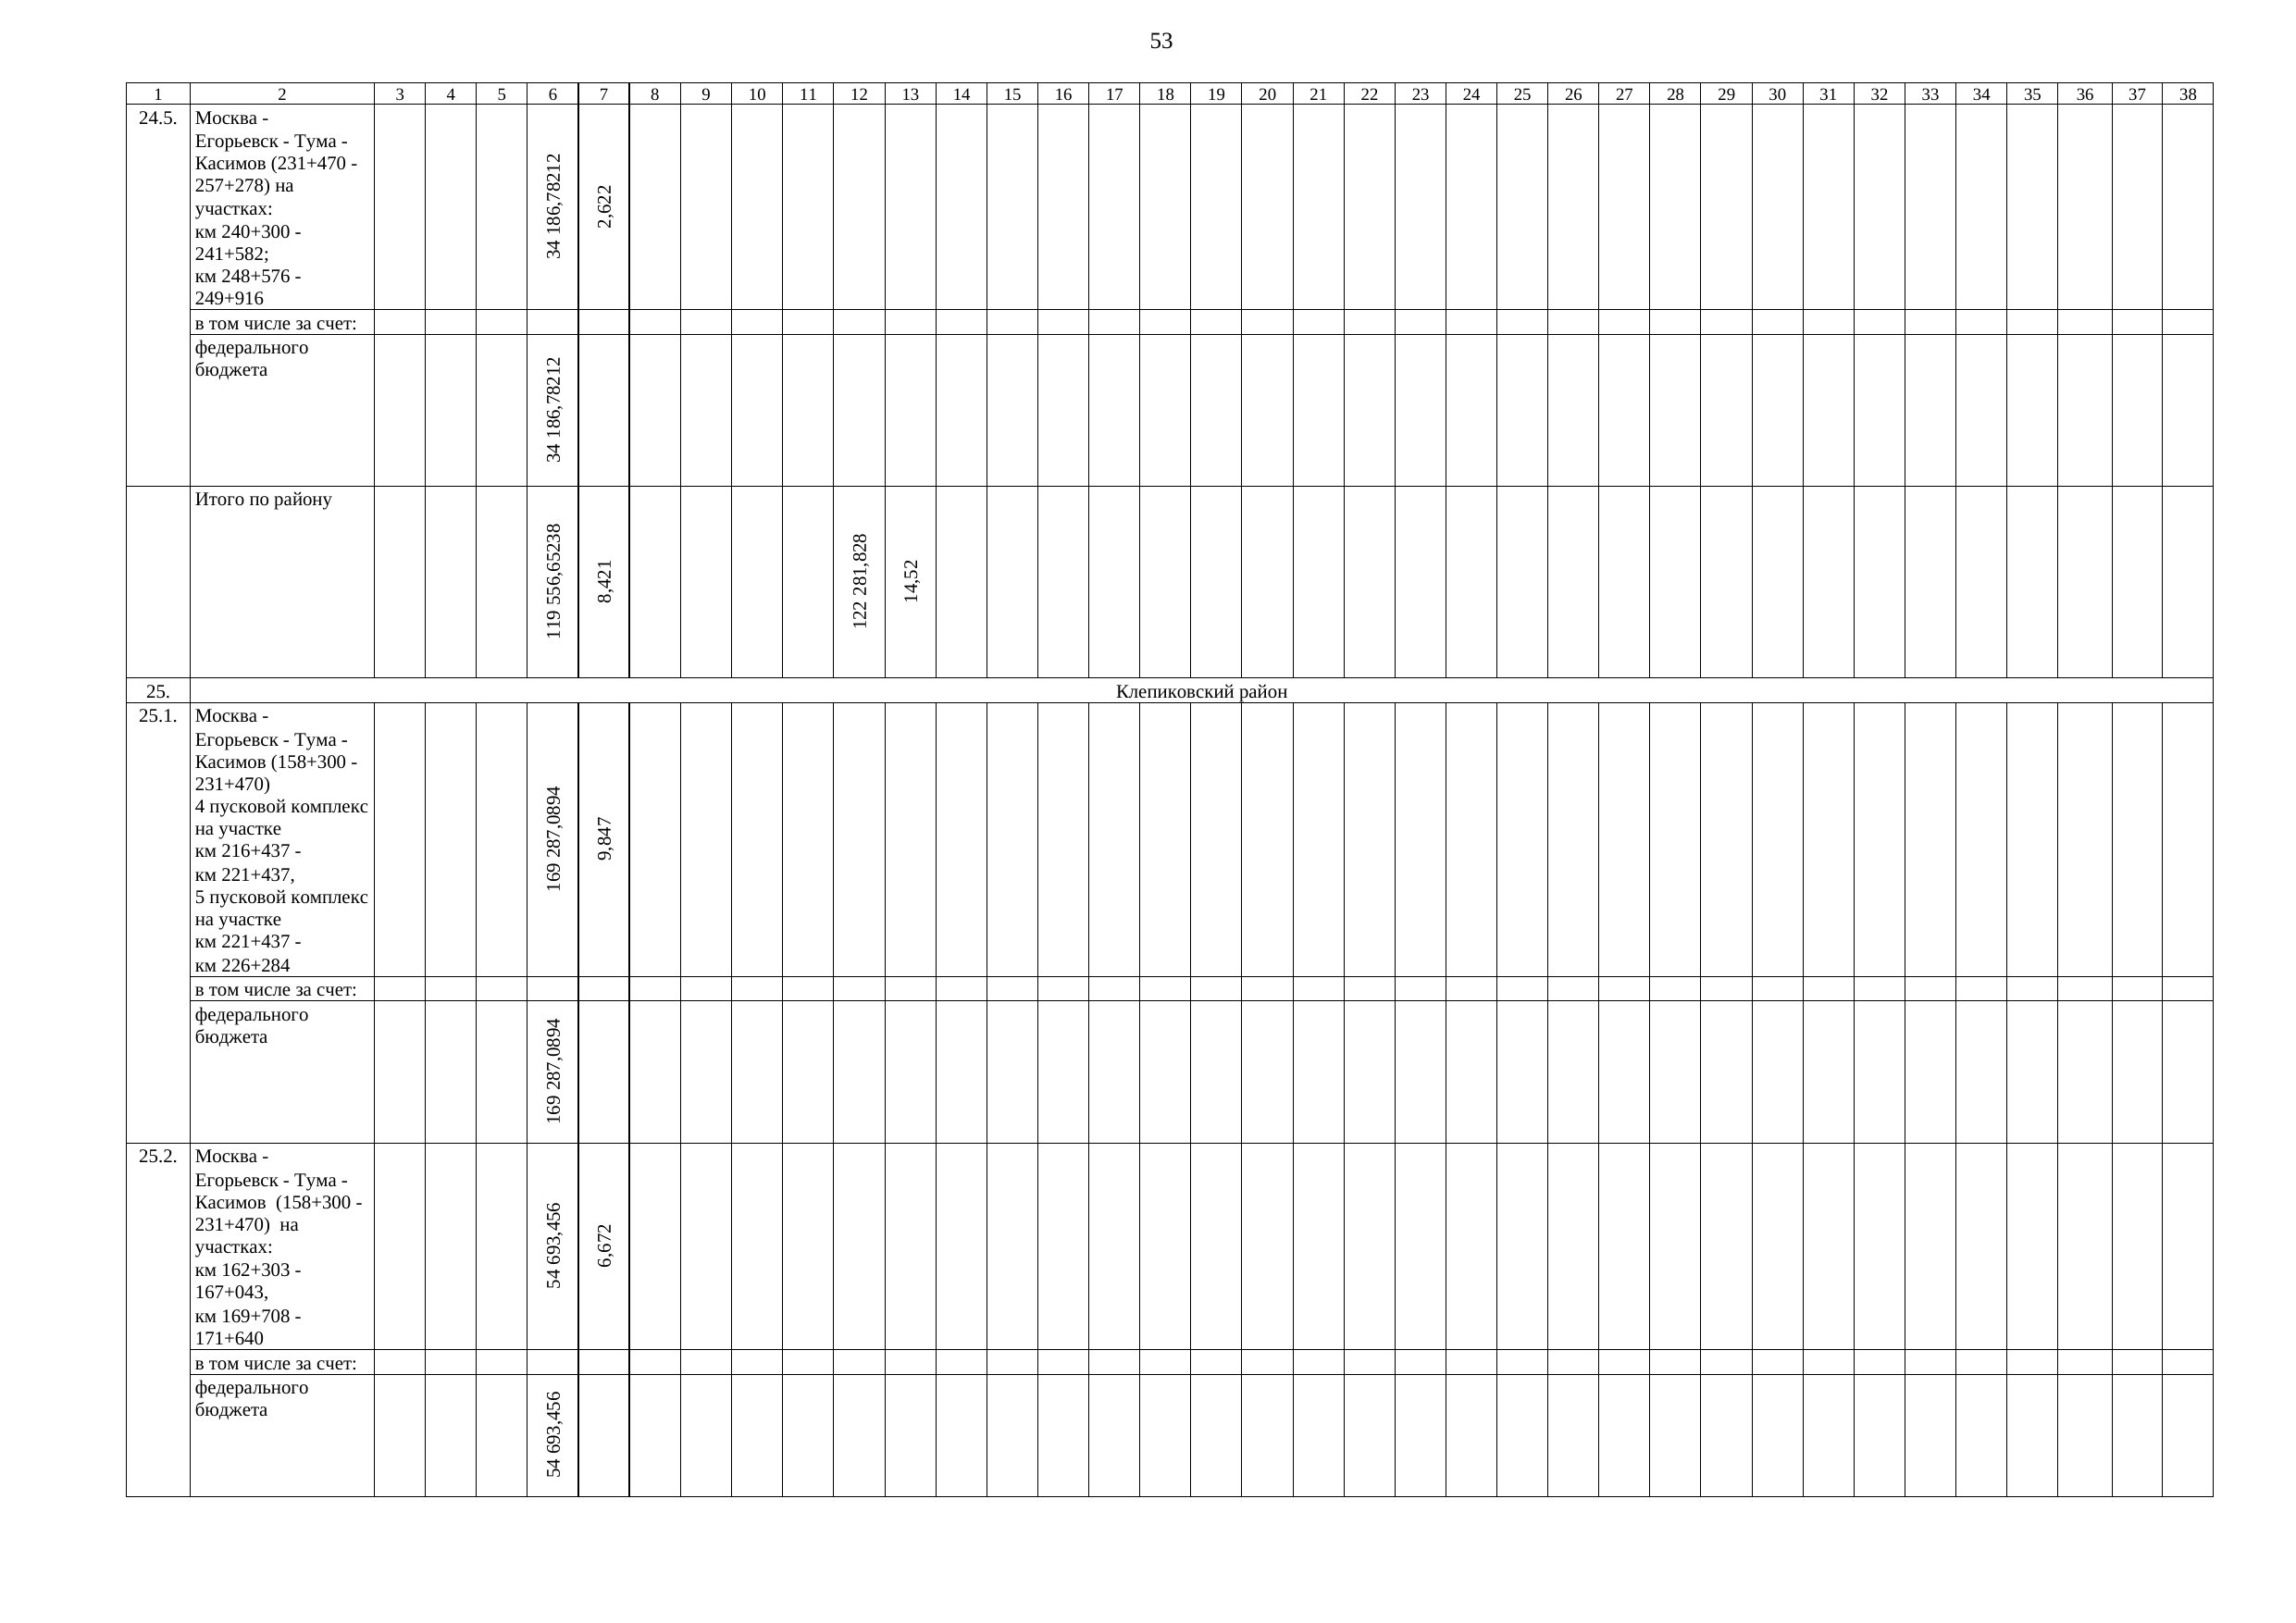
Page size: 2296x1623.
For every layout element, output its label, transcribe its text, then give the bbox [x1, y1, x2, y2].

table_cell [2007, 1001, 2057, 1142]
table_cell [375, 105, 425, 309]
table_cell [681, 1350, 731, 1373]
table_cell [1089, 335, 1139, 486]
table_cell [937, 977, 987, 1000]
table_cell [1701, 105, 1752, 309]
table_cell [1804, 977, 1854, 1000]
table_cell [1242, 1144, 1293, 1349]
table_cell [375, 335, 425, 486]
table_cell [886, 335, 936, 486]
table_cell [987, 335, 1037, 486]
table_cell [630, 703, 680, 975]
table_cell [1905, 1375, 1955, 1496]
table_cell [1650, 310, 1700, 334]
table_header 25 [1497, 83, 1547, 104]
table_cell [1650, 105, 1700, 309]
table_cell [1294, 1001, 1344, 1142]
table_header 23 [1396, 83, 1446, 104]
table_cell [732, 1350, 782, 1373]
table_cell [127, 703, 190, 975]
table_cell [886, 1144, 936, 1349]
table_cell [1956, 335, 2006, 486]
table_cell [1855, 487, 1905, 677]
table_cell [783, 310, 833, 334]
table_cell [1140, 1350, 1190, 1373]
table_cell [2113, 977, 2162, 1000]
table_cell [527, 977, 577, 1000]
table_header 19 [1191, 83, 1241, 104]
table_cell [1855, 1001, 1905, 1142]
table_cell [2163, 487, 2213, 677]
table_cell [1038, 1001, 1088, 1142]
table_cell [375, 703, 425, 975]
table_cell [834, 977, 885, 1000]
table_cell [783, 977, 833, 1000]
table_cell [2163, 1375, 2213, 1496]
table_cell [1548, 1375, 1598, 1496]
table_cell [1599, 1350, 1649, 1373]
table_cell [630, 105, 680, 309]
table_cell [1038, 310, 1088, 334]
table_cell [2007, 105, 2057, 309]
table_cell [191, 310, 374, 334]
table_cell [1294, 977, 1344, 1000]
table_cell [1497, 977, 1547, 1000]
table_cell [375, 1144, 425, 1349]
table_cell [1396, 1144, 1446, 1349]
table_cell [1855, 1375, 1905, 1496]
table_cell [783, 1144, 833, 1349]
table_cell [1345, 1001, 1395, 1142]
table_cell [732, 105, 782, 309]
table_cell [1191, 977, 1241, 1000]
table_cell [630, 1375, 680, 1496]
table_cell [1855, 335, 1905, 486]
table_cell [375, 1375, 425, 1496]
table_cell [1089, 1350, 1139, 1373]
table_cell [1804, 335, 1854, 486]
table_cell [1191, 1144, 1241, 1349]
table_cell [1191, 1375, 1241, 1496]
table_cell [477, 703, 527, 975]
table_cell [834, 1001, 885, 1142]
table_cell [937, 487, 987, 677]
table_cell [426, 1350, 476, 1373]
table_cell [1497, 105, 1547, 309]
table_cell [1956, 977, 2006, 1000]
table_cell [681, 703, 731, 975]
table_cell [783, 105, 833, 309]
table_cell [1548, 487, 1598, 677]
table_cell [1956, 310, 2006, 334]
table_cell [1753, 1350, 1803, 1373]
table_header 15 [987, 83, 1037, 104]
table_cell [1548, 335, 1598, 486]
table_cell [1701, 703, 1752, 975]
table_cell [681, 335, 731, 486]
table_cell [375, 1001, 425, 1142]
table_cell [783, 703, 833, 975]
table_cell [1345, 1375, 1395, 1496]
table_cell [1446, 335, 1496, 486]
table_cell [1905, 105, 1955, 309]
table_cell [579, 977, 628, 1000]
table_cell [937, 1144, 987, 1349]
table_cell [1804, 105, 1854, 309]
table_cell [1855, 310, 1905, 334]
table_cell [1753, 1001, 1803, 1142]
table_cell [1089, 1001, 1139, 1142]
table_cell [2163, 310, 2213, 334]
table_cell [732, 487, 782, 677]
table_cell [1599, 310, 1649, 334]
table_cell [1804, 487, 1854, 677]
table_header 26 [1548, 83, 1598, 104]
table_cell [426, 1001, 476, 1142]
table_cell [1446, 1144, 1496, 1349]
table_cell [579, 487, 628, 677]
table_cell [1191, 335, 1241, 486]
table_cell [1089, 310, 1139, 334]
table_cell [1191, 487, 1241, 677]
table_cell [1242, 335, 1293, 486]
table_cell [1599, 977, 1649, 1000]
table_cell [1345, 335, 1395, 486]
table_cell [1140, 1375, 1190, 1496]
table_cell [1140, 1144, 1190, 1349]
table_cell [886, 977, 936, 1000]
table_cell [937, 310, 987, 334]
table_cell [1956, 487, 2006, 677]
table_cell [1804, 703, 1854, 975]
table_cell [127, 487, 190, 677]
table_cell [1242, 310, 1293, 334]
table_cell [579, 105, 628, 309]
table_header 14 [937, 83, 987, 104]
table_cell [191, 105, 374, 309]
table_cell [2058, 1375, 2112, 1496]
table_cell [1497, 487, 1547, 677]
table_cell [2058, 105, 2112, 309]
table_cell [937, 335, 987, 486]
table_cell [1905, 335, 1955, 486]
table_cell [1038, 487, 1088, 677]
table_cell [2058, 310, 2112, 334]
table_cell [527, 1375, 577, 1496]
table_header 8 [630, 83, 680, 104]
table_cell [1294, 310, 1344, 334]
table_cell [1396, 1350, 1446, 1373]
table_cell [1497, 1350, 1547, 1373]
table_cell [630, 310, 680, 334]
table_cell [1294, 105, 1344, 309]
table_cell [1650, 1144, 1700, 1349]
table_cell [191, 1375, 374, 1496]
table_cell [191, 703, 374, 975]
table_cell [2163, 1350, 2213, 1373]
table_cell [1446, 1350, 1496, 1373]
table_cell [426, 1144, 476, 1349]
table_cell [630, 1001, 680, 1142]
table_header 24 [1446, 83, 1496, 104]
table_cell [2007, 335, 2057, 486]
table_header 9 [681, 83, 731, 104]
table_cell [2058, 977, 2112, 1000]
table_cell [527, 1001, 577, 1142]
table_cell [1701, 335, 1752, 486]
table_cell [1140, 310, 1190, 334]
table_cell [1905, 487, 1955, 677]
table_header 31 [1804, 83, 1854, 104]
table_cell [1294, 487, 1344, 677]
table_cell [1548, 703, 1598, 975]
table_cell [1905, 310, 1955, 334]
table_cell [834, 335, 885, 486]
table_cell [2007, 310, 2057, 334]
table_header 2 [191, 83, 374, 104]
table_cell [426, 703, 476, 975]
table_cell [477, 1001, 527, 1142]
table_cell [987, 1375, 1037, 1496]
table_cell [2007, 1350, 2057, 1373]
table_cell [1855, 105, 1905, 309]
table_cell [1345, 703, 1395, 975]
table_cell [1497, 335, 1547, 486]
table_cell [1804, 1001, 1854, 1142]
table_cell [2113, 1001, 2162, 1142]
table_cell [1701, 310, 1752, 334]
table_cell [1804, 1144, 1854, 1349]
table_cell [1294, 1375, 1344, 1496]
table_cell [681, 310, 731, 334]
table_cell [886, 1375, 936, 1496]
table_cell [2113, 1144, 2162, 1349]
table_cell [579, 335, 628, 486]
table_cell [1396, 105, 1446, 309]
table_header 20 [1242, 83, 1293, 104]
table_header 30 [1753, 83, 1803, 104]
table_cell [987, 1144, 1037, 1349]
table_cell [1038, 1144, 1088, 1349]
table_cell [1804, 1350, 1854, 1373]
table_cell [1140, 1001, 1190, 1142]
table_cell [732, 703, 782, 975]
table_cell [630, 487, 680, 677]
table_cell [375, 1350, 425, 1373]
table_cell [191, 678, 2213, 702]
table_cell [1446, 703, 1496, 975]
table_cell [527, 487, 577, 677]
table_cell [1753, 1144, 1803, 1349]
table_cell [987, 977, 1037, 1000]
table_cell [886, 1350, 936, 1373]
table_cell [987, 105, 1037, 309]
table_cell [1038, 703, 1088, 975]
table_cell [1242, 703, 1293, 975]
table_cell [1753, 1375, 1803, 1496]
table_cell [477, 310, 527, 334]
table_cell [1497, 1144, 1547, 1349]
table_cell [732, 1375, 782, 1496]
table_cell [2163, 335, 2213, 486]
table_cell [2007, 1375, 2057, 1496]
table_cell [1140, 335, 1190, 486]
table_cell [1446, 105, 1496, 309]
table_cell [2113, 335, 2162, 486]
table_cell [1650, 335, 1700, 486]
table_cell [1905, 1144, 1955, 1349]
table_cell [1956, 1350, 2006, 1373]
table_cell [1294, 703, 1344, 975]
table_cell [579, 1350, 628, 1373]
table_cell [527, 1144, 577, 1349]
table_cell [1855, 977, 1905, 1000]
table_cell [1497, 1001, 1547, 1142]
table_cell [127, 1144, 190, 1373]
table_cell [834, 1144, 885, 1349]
table_header 7 [579, 83, 628, 104]
table_header 37 [2113, 83, 2162, 104]
table_header 33 [1905, 83, 1955, 104]
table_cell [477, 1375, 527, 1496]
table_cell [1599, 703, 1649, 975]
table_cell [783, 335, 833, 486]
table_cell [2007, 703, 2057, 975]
table_header 17 [1089, 83, 1139, 104]
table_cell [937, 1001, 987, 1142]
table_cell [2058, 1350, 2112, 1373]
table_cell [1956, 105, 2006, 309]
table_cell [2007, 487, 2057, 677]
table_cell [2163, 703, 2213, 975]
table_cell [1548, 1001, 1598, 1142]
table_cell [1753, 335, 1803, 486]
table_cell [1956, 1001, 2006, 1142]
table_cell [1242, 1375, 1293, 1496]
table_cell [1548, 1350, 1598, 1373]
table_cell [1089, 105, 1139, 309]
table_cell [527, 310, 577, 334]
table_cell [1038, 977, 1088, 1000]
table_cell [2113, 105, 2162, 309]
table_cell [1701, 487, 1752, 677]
table_header 12 [834, 83, 885, 104]
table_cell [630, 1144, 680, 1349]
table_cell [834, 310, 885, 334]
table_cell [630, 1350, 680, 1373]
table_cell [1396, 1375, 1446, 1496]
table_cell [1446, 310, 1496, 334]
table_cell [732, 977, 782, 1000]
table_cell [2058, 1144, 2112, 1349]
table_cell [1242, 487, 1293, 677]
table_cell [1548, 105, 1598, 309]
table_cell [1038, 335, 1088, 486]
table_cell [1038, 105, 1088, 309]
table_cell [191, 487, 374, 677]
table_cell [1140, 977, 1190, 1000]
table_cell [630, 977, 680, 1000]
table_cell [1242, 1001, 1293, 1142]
table_header 11 [783, 83, 833, 104]
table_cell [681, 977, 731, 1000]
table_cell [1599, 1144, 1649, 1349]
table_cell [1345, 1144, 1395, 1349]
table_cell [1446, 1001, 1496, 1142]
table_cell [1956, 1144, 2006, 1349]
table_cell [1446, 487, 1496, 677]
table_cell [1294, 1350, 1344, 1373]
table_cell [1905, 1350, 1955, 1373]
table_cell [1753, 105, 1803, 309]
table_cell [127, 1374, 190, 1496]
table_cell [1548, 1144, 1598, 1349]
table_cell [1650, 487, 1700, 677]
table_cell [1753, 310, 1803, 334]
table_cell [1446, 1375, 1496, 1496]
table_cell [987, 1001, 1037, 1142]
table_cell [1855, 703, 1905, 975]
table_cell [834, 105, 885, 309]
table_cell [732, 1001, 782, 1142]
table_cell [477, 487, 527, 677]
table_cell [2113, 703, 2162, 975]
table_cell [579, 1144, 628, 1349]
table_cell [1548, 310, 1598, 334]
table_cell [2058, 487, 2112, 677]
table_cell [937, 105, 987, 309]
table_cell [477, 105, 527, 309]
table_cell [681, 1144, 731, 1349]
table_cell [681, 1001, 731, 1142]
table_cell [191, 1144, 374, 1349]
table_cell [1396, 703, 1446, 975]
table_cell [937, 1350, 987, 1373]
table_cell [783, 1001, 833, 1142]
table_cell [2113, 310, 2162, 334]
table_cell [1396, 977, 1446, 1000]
table_header 34 [1956, 83, 2006, 104]
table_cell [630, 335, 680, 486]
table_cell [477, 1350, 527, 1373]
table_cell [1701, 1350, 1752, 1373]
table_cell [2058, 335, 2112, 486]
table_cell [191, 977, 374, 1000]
table_header 36 [2058, 83, 2112, 104]
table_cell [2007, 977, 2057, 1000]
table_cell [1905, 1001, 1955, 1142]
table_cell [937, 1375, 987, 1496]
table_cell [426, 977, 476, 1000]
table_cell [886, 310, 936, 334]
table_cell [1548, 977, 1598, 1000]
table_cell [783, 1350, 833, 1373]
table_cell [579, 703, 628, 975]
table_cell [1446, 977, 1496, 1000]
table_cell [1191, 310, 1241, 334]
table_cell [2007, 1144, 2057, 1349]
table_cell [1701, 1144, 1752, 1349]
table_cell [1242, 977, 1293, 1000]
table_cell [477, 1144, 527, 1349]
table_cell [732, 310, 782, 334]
table_header 10 [732, 83, 782, 104]
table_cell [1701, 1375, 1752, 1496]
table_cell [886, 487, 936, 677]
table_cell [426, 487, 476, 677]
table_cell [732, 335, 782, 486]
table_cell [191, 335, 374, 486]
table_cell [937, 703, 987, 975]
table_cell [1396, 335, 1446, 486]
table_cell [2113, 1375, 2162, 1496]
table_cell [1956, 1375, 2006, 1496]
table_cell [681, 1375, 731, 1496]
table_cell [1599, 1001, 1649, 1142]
table_header 18 [1140, 83, 1190, 104]
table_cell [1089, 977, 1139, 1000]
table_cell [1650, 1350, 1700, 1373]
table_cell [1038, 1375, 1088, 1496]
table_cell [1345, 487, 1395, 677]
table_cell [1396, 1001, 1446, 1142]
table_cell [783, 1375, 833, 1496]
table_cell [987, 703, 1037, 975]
table_header 1 [127, 83, 190, 104]
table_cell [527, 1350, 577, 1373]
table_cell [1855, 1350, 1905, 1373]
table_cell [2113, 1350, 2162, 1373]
table_header 32 [1855, 83, 1905, 104]
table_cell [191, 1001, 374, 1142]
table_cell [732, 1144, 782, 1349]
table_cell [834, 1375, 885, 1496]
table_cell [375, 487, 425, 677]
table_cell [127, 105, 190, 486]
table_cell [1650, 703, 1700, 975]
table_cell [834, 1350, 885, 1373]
table_header 38 [2163, 83, 2213, 104]
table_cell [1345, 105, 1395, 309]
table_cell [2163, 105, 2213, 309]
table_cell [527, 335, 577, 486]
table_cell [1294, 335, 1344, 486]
table_header 28 [1650, 83, 1700, 104]
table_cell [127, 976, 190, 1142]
table_header 16 [1038, 83, 1088, 104]
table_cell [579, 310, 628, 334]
table_header 21 [1294, 83, 1344, 104]
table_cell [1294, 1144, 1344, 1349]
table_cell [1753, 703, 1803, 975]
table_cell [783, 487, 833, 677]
table_header 6 [527, 83, 577, 104]
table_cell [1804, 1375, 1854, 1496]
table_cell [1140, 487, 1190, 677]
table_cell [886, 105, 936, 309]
table_header 3 [375, 83, 425, 104]
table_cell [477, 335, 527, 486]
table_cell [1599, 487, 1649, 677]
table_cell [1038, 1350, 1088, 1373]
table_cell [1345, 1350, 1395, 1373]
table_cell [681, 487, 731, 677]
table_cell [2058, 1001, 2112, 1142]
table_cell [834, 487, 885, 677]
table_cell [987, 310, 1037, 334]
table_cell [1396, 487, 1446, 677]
table_header 13 [886, 83, 936, 104]
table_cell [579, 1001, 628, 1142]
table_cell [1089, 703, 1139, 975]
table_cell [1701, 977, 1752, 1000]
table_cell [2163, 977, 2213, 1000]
table_header 22 [1345, 83, 1395, 104]
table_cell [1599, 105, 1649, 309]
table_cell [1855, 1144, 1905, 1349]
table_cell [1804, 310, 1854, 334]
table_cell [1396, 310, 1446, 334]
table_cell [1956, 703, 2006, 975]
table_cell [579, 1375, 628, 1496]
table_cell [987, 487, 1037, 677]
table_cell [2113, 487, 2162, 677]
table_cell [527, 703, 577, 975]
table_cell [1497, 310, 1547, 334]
table_header 35 [2007, 83, 2057, 104]
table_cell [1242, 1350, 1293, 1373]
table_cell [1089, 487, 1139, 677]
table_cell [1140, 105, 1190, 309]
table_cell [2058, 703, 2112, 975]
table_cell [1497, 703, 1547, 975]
table_header 5 [477, 83, 527, 104]
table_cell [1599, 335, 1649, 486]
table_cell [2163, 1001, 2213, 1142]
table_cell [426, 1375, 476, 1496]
table_header 4 [426, 83, 476, 104]
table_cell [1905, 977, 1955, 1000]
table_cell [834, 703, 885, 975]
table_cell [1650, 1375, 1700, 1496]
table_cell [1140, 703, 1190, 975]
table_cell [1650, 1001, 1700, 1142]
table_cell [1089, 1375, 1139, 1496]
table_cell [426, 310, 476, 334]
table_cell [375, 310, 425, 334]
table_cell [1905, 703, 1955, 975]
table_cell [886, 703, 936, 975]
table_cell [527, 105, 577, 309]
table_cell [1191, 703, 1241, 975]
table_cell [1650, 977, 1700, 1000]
table_header 29 [1701, 83, 1752, 104]
table_header 27 [1599, 83, 1649, 104]
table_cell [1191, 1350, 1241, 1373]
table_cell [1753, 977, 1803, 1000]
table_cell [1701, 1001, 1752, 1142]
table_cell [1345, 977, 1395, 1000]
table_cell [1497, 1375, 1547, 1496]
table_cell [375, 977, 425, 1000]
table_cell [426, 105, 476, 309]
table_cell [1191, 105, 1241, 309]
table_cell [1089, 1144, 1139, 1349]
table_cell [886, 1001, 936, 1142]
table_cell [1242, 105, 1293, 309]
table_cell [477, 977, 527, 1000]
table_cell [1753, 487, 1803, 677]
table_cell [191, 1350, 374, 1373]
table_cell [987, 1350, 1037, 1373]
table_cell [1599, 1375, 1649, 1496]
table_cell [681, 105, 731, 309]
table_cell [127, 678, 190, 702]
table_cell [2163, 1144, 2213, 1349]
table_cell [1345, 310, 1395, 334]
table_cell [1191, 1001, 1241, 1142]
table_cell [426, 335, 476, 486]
